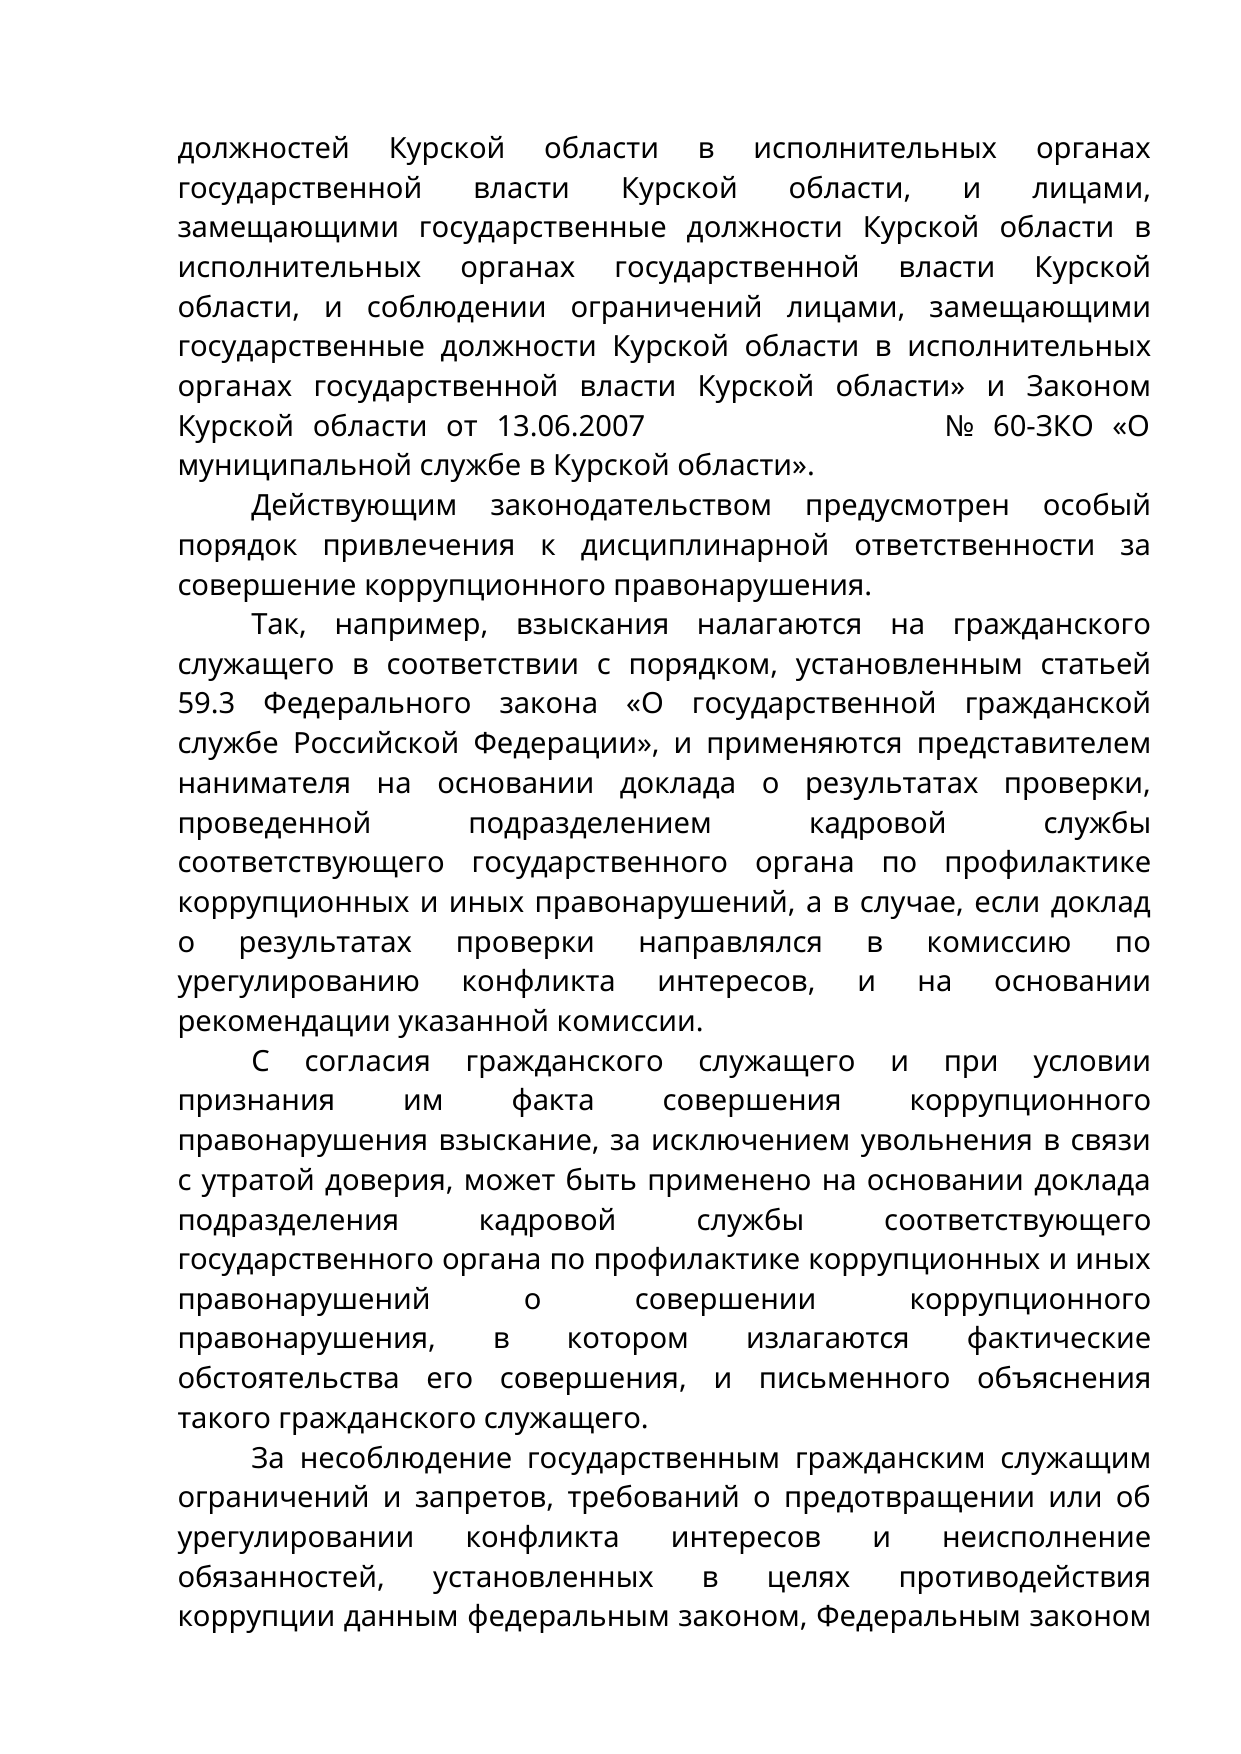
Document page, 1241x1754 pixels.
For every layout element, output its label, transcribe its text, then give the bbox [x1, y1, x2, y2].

text Действующим законодательством предусмотрен особый порядок привлечения к дисциплинарной ответственности за совершение коррупционного правонарушения. [177, 484, 1152, 603]
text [177, 1437, 1152, 1635]
text С согласия гражданского служащего и при условии признания им факта совершения коррупционного правонарушения взыскание, за исключением увольнения в связи с утратой доверия, может быть применено на основании доклада подразделения кадровой службы соответствующего государственного органа по профилактике коррупционных и иных правонарушений о совершении коррупционного правонарушения, в котором излагаются фактические обстоятельства его совершения, и письменного объяснения такого гражданского служащего. [177, 1040, 1152, 1437]
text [177, 127, 1152, 484]
text Так, например, взыскания налагаются на гражданского служащего в соответствии с порядком, установленным статьей 59.3 Федерального закона «О государственной гражданской службе Российской Федерации», и применяются представителем нанимателя на основании доклада о результатах проверки, проведенной подразделением кадровой службы соответствующего государственного органа по профилактике коррупционных и иных правонарушений, а в случае, если доклад о результатах проверки направлялся в комиссию по урегулированию конфликта интересов, и на основании рекомендации указанной комиссии. [177, 603, 1152, 1040]
